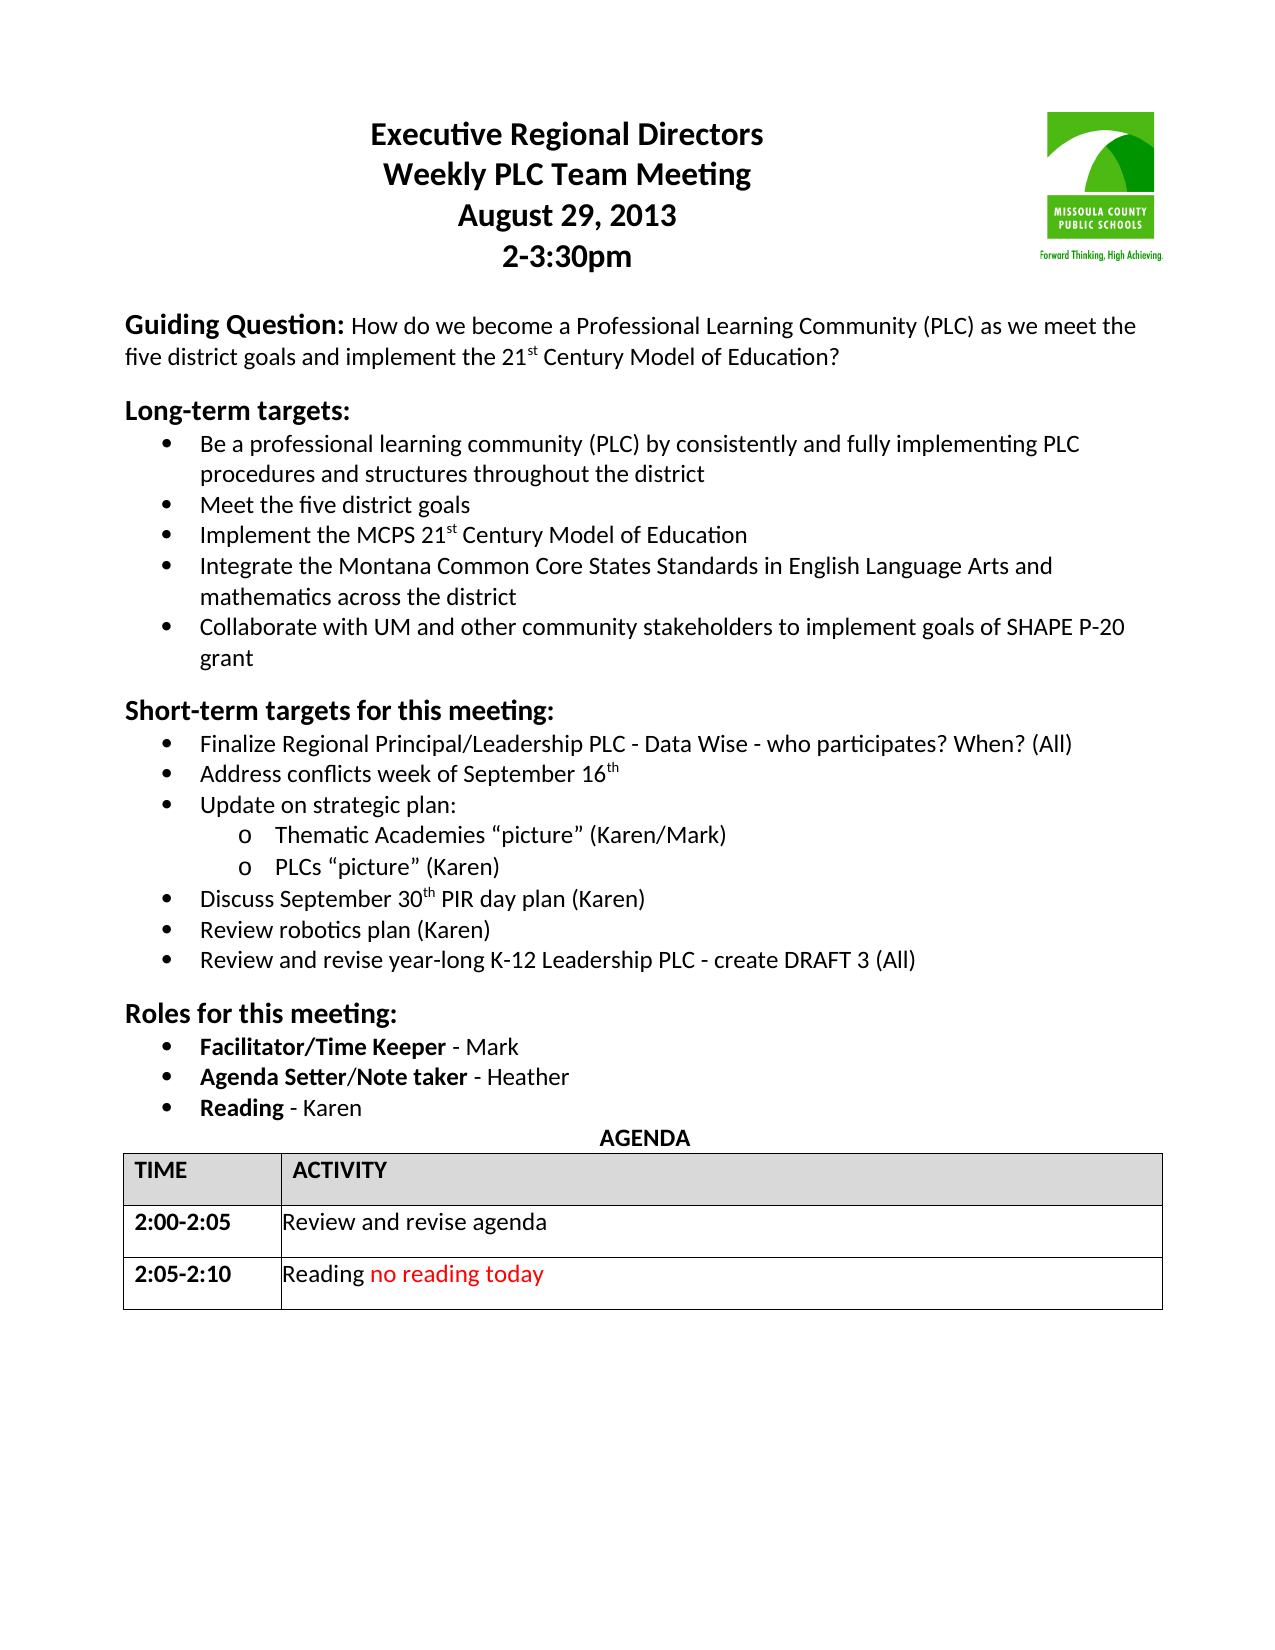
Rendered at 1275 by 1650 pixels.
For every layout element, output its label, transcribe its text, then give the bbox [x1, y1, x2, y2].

list Meet the five district goals [162, 489, 1164, 519]
text 2-3:30pm [112, 235, 1164, 275]
table_cell 2:05-2:10 [124, 1258, 281, 1309]
list PLCs “picture” (Karen) [237, 851, 1164, 883]
list Review robotics plan (Karen) [162, 914, 1164, 944]
list Be a professional learning community (PLC) by consistently and fully implementing PLC procedures and structures throughout the district [162, 428, 1162, 489]
list Agenda Setter/Note taker - Heather [162, 1061, 1164, 1092]
text Weekly PLC Team Meeting [112, 153, 1040, 194]
list Finalize Regional Principal/Leadership PLC - Data Wise - who participates? When? (All) [162, 728, 1164, 759]
list Discuss September 30th PIR day plan (Karen) [162, 883, 1164, 914]
list Facilitator/Time Keeper - Mark [162, 1031, 1164, 1061]
table_header ACTIVITY [282, 1154, 1162, 1205]
text AGENDA [125, 1122, 1164, 1153]
text Short-term targets for this meeting: [125, 692, 1164, 728]
list Collaborate with UM and other community stakeholders to implement goals of SHAPE P-20 grant [162, 611, 1164, 672]
table_cell Reading no reading today [282, 1258, 1162, 1309]
list Thematic Academies “picture” (Karen/Mark) [237, 820, 1164, 851]
table_header TIME [124, 1154, 281, 1205]
text August 29, 2013 [112, 194, 1040, 235]
list Reading - Karen [162, 1092, 1164, 1122]
text Roles for this meeting: [125, 995, 1164, 1031]
picture [1040, 112, 1163, 261]
list Review and revise year-long K-12 Leadership PLC - create DRAFT 3 (All) [162, 944, 1164, 975]
table_cell Review and revise agenda [282, 1206, 1162, 1257]
text Long-term targets: [125, 392, 1164, 428]
table_cell 2:00-2:05 [124, 1206, 281, 1257]
list Integrate the Montana Common Core States Standards in English Language Arts and mathematics across the district [162, 550, 1164, 611]
list Address conflicts week of September 16th [162, 759, 1164, 789]
text Executive Regional Directors [112, 112, 1040, 153]
text Guiding Question: How do we become a Professional Learning Community (PLC) as we meet the five district goals and implement the 21st Century Model of Education? [125, 306, 1164, 372]
list Implement the MCPS 21st Century Model of Education [162, 519, 1164, 550]
list Update on strategic plan: [162, 789, 1164, 820]
